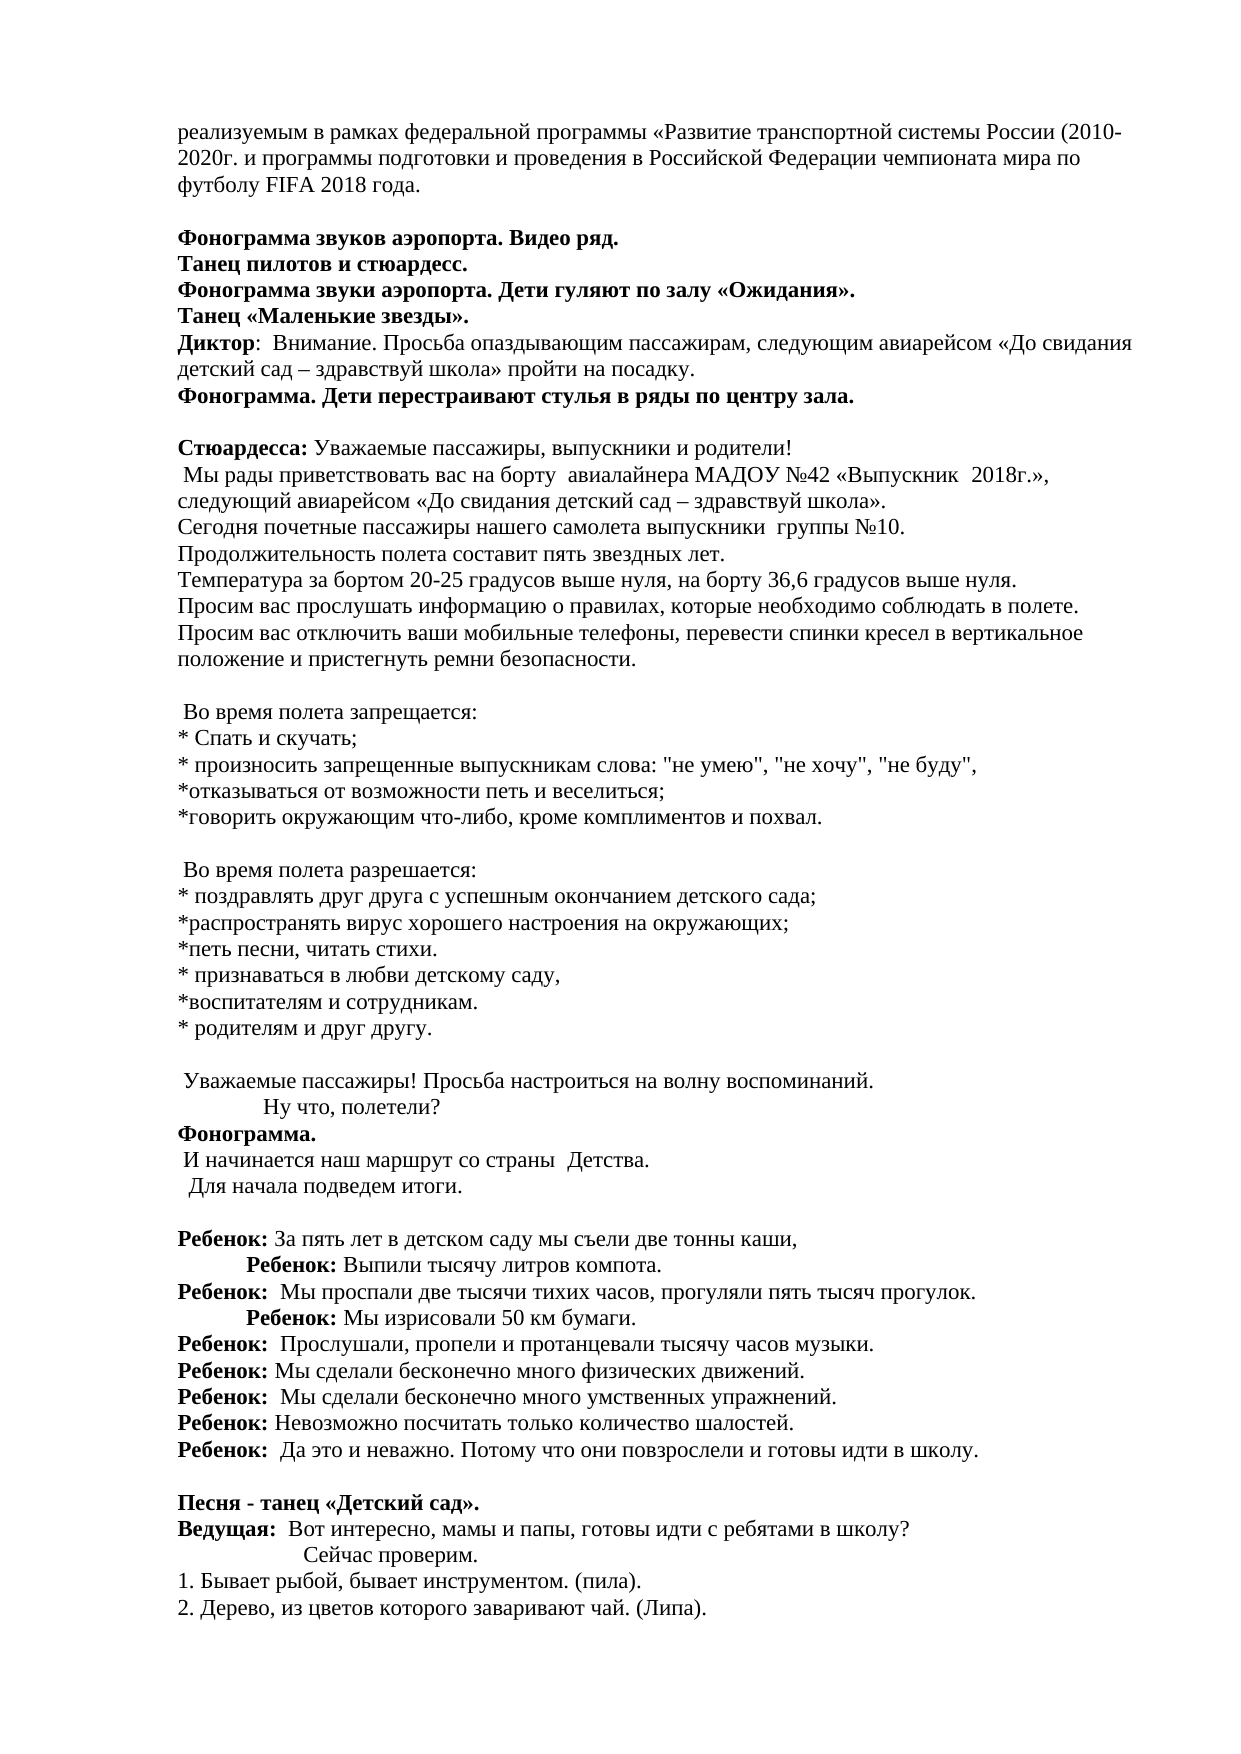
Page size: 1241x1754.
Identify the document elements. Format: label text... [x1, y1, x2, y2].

text Песня - танец «Детский сад». [177, 1488, 1152, 1515]
text * произносить запрещенные выпускникам слова: "не умею", "не хочу", "не буду", [177, 751, 1152, 777]
text * признаваться в любви детскому саду, [177, 961, 1152, 988]
text Во время полета запрещается: [177, 698, 1152, 724]
text Ну что, полетели? [177, 1093, 1152, 1119]
text Фонограмма. [177, 1119, 1152, 1146]
text Фонограмма звуки аэропорта. Дети гуляют по залу «Ожидания». [177, 276, 1152, 303]
text *говорить окружающим что-либо, кроме комплиментов и похвал. [177, 803, 1152, 830]
text * родителям и друг другу. [177, 1014, 1152, 1041]
text реализуемым в рамках федеральной программы «Развитие транспортной системы России (2010-2020г. и программы подготовки и проведения в Российской Федерации чемпионата мира по футболу FIFA 2018 года. [177, 118, 1152, 197]
text Сейчас проверим. [177, 1541, 1152, 1568]
text Ребенок: Прослушали, пропели и протанцевали тысячу часов музыки. [177, 1330, 1152, 1357]
text Ведущая: Вот интересно, мамы и папы, готовы идти с ребятами в школу? [177, 1515, 1152, 1541]
text Просим вас прослушать информацию о правилах, которые необходимо соблюдать в полете. [177, 592, 1152, 619]
text * поздравлять друг друга с успешным окончанием детского сада; [177, 882, 1152, 909]
text Температура за бортом 20-25 градусов выше нуля, на борту 36,6 градусов выше нуля. [177, 566, 1152, 592]
text * Спать и скучать; [177, 724, 1152, 751]
text Ребенок: Мы сделали бесконечно много физических движений. [177, 1357, 1152, 1383]
text *петь песни, читать стихи. [177, 935, 1152, 961]
text Ребенок: Мы сделали бесконечно много умственных упражнений. [177, 1383, 1152, 1409]
text Для начала подведем итоги. [177, 1172, 1152, 1199]
text Ребенок: Мы проспали две тысячи тихих часов, прогуляли пять тысяч прогулок. [177, 1278, 1152, 1304]
text Во время полета разрешается: [177, 856, 1152, 882]
text Диктор: Внимание. Просьба опаздывающим пассажирам, следующим авиарейсом «До свидания детский сад – здравствуй школа» пройти на посадку. [177, 329, 1152, 382]
text Ребенок: За пять лет в детском саду мы съели две тонны каши, [177, 1225, 1152, 1251]
text Танец пилотов и стюардесс. [177, 250, 1152, 276]
text И начинается наш маршрут со страны Детства. [177, 1146, 1152, 1172]
text Стюардесса: Уважаемые пассажиры, выпускники и родители! [177, 434, 1152, 461]
text Фонограмма звуков аэропорта. Видео ряд. [177, 223, 1152, 250]
text Просим вас отключить ваши мобильные телефоны, перевести спинки кресел в вертикальное положение и пристегнуть ремни безопасности. [177, 619, 1152, 672]
text *отказываться от возможности петь и веселиться; [177, 777, 1152, 803]
text *распространять вирус хорошего настроения на окружающих; [177, 909, 1152, 935]
text *воспитателям и сотрудникам. [177, 988, 1152, 1014]
text Уважаемые пассажиры! Просьба настроиться на волну воспоминаний. [177, 1067, 1152, 1093]
text Ребенок: Выпили тысячу литров компота. [177, 1251, 1152, 1278]
text Ребенок: Невозможно посчитать только количество шалостей. [177, 1409, 1152, 1436]
text Продолжительность полета составит пять звездных лет. [177, 540, 1152, 566]
text Ребенок: Да это и неважно. Потому что они повзрослели и готовы идти в школу. [177, 1436, 1152, 1462]
text Сегодня почетные пассажиры нашего самолета выпускники группы №10. [177, 513, 1152, 540]
text Фонограмма. Дети перестраивают стулья в ряды по центру зала. [177, 382, 1152, 408]
text 2. Дерево, из цветов которого заваривают чай. (Липа). [177, 1594, 1152, 1620]
text 1. Бывает рыбой, бывает инструментом. (пила). [177, 1568, 1152, 1594]
text Танец «Маленькие звезды». [177, 303, 1152, 329]
text Ребенок: Мы изрисовали бумаги. [177, 1304, 1152, 1330]
text Мы рады приветствовать вас на борту авиалайнера МАДОУ №42 «Выпускник 2018г.», следующий авиарейсом «До свидания детский сад – здравствуй школа». [177, 461, 1152, 513]
